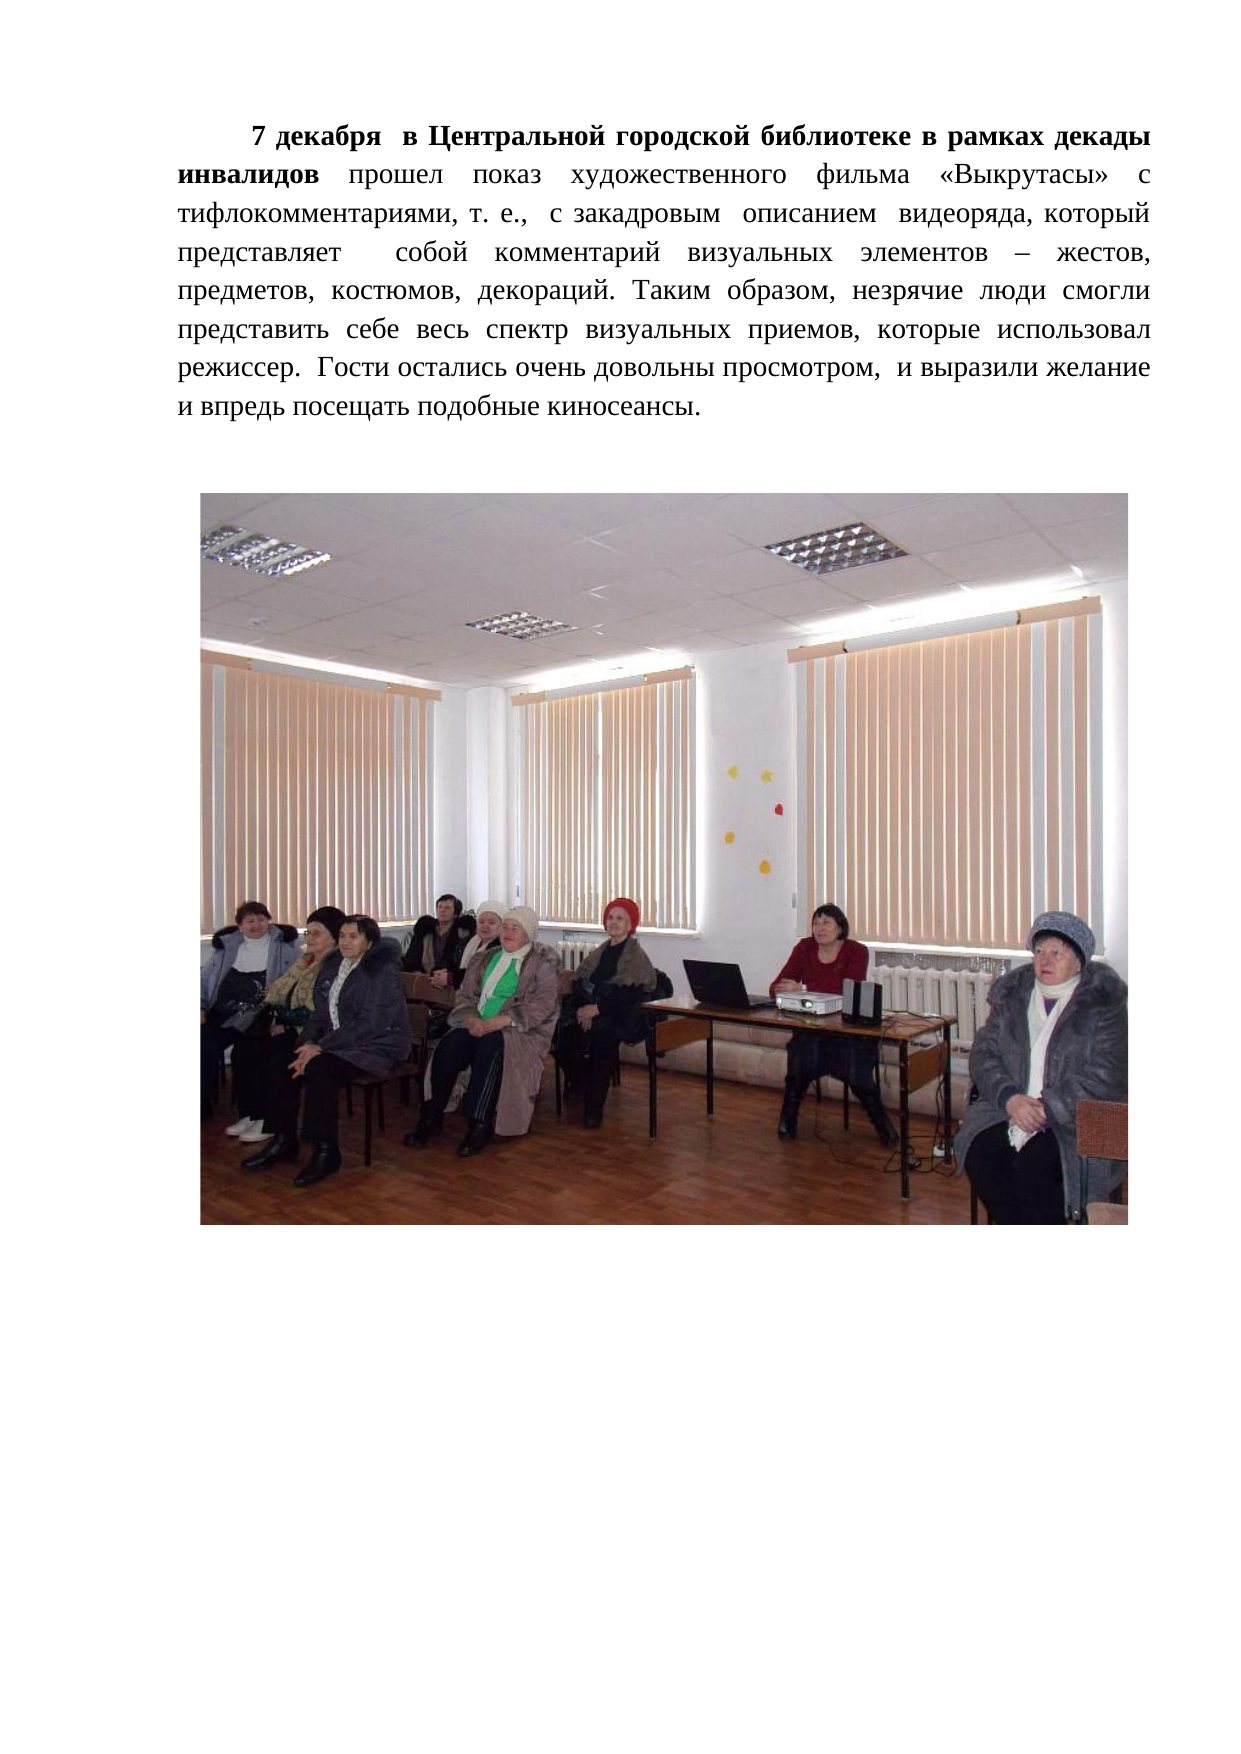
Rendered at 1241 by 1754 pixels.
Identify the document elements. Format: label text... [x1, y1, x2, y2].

text 7 декабря в Центральной городской библиотеке в рамках декады инвалидов прошел показ художественного фильма «Выкрутасы» с тифлокомментариями, т. е., с закадровым описанием видеоряда, который представляет собой комментарий визуальных элементов – жестов, предметов, костюмов, декораций. Таким образом, незрячие люди смогли представить себе весь спектр визуальных приемов, которые использовал режиссер. Гости остались очень довольны просмотром, и выразили желание и впредь посещать подобные киносеансы. [177, 118, 1152, 421]
picture [200, 493, 1129, 1225]
